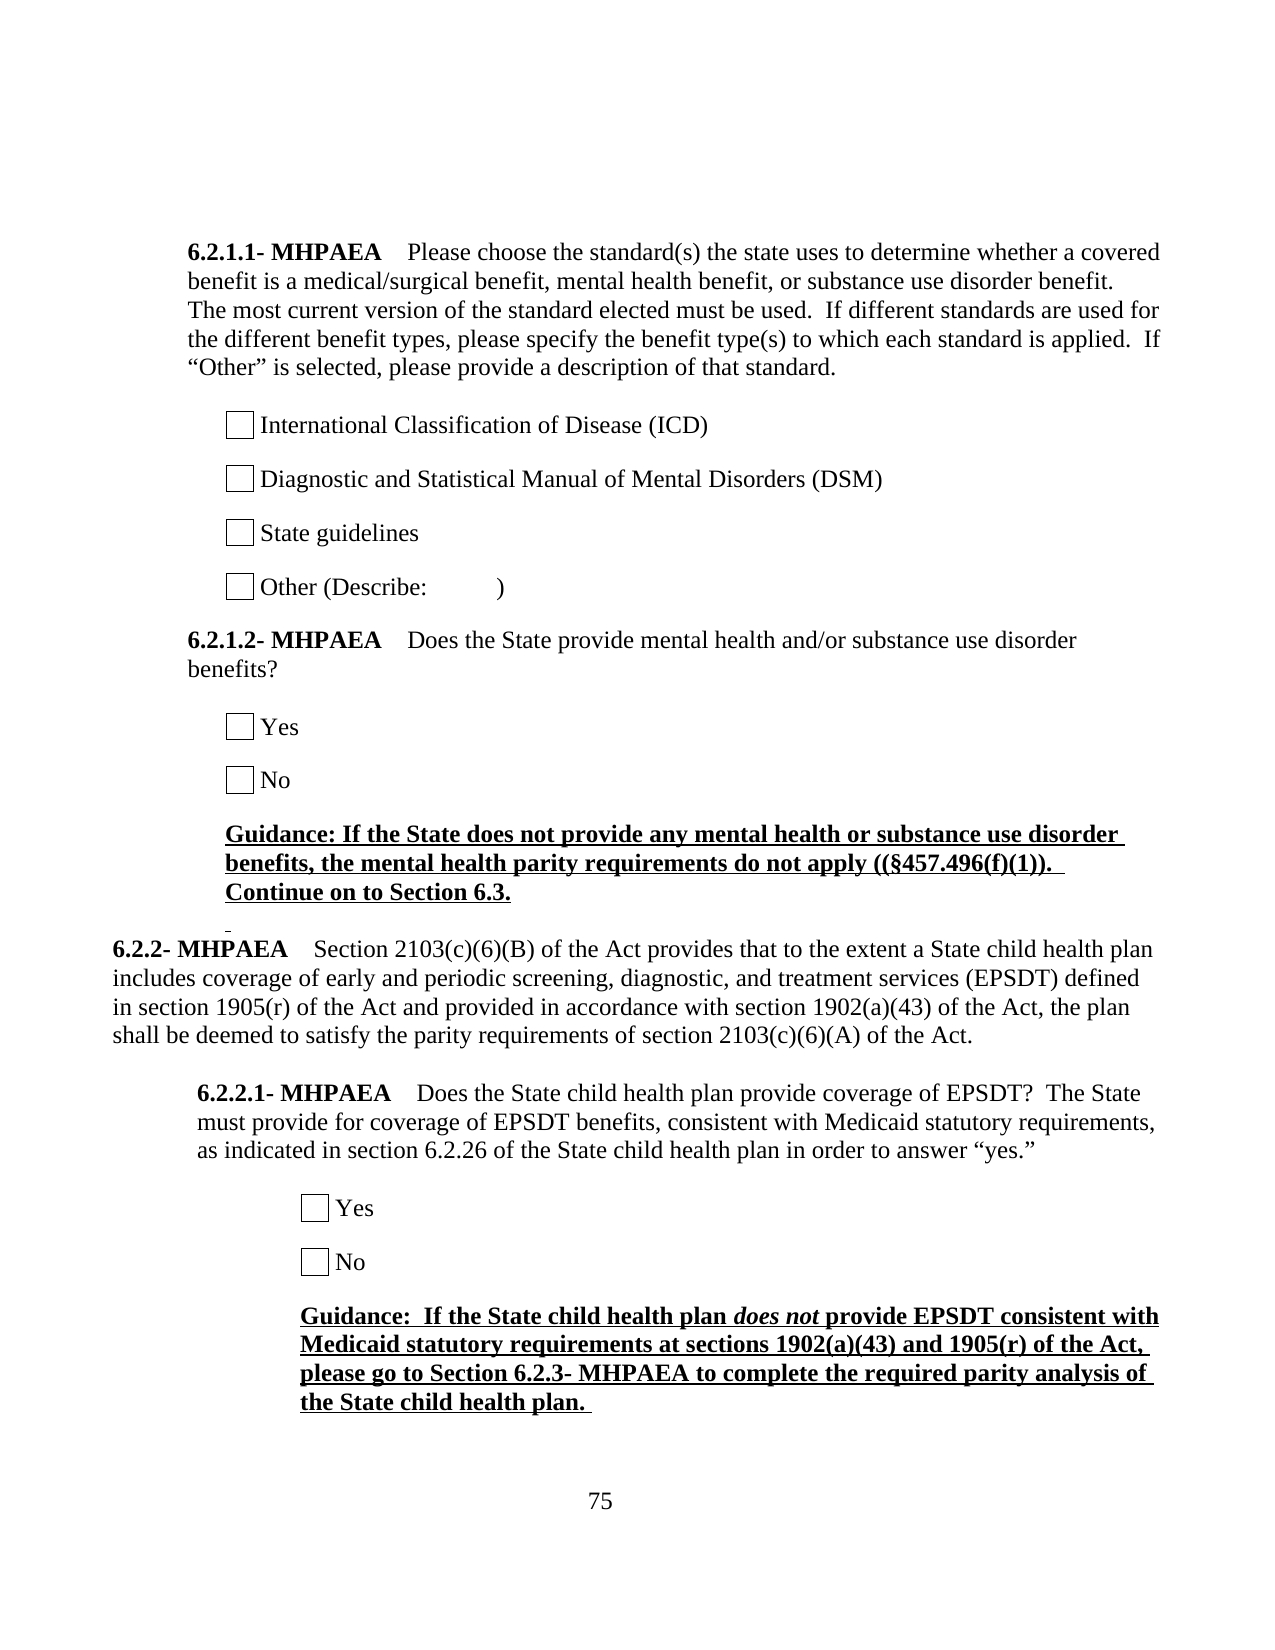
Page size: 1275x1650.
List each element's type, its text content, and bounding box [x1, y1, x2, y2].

text International Classification of Disease (ICD) [225, 410, 1162, 439]
text State guidelines [225, 518, 1162, 546]
text 6.2.1.2- MHPAEA Does the State provide mental health and/or substance use disorder benefits? [187, 625, 1162, 683]
text No [254, 766, 1162, 794]
text Yes [300, 1193, 1162, 1222]
text 6.2.2.1- MHPAEA Does the State child health plan provide coverage of EPSDT? The State must provide for coverage of EPSDT benefits, consistent with Medicaid statutory requirements, as indicated in section 6.2.26 of the State child health plan in order to answer “yes.” [197, 1078, 1162, 1164]
text 6.2.1.1- MHPAEA Please choose the standard(s) the state uses to determine whether a covered benefit is a medical/surgical benefit, mental health benefit, or substance use disorder benefit. The most current version of the standard elected must be used. If different standards are used for the different benefit types, please specify the benefit type(s) to which each standard is applied. If “Other” is selected, please provide a description of that standard. [187, 237, 1162, 381]
text Other (Describe: ) [225, 572, 1162, 600]
text Diagnostic and Statistical Manual of Mental Disorders (DSM) [225, 464, 1162, 493]
text Guidance: If the State child health plan does not provide EPSDT consistent with Medicaid statutory requirements at sections 1902(a)(43) and 1905(r) of the Act, please go to Section 6.2.3- MHPAEA to complete the required parity analysis of the State child health plan. [300, 1301, 1162, 1416]
text No [227, 767, 253, 793]
text No [300, 1247, 1162, 1276]
text Yes [225, 712, 1162, 740]
text 6.2.2- MHPAEA Section 2103(c)(6)(B) of the Act provides that to the extent a State child health plan includes coverage of early and periodic screening, diagnostic, and treatment services (EPSDT) defined in section 1905(r) of the Act and provided in accordance with section 1902(a)(43) of the Act, the plan shall be deemed to satisfy the parity requirements of section 2103(c)(6)(A) of the Act. [112, 934, 1162, 1049]
text Guidance: If the State does not provide any mental health or substance use disorder benefits, the mental health parity requirements do not apply ((§457.496(f)(1)). Continue on to Section 6.3. [225, 819, 1162, 906]
